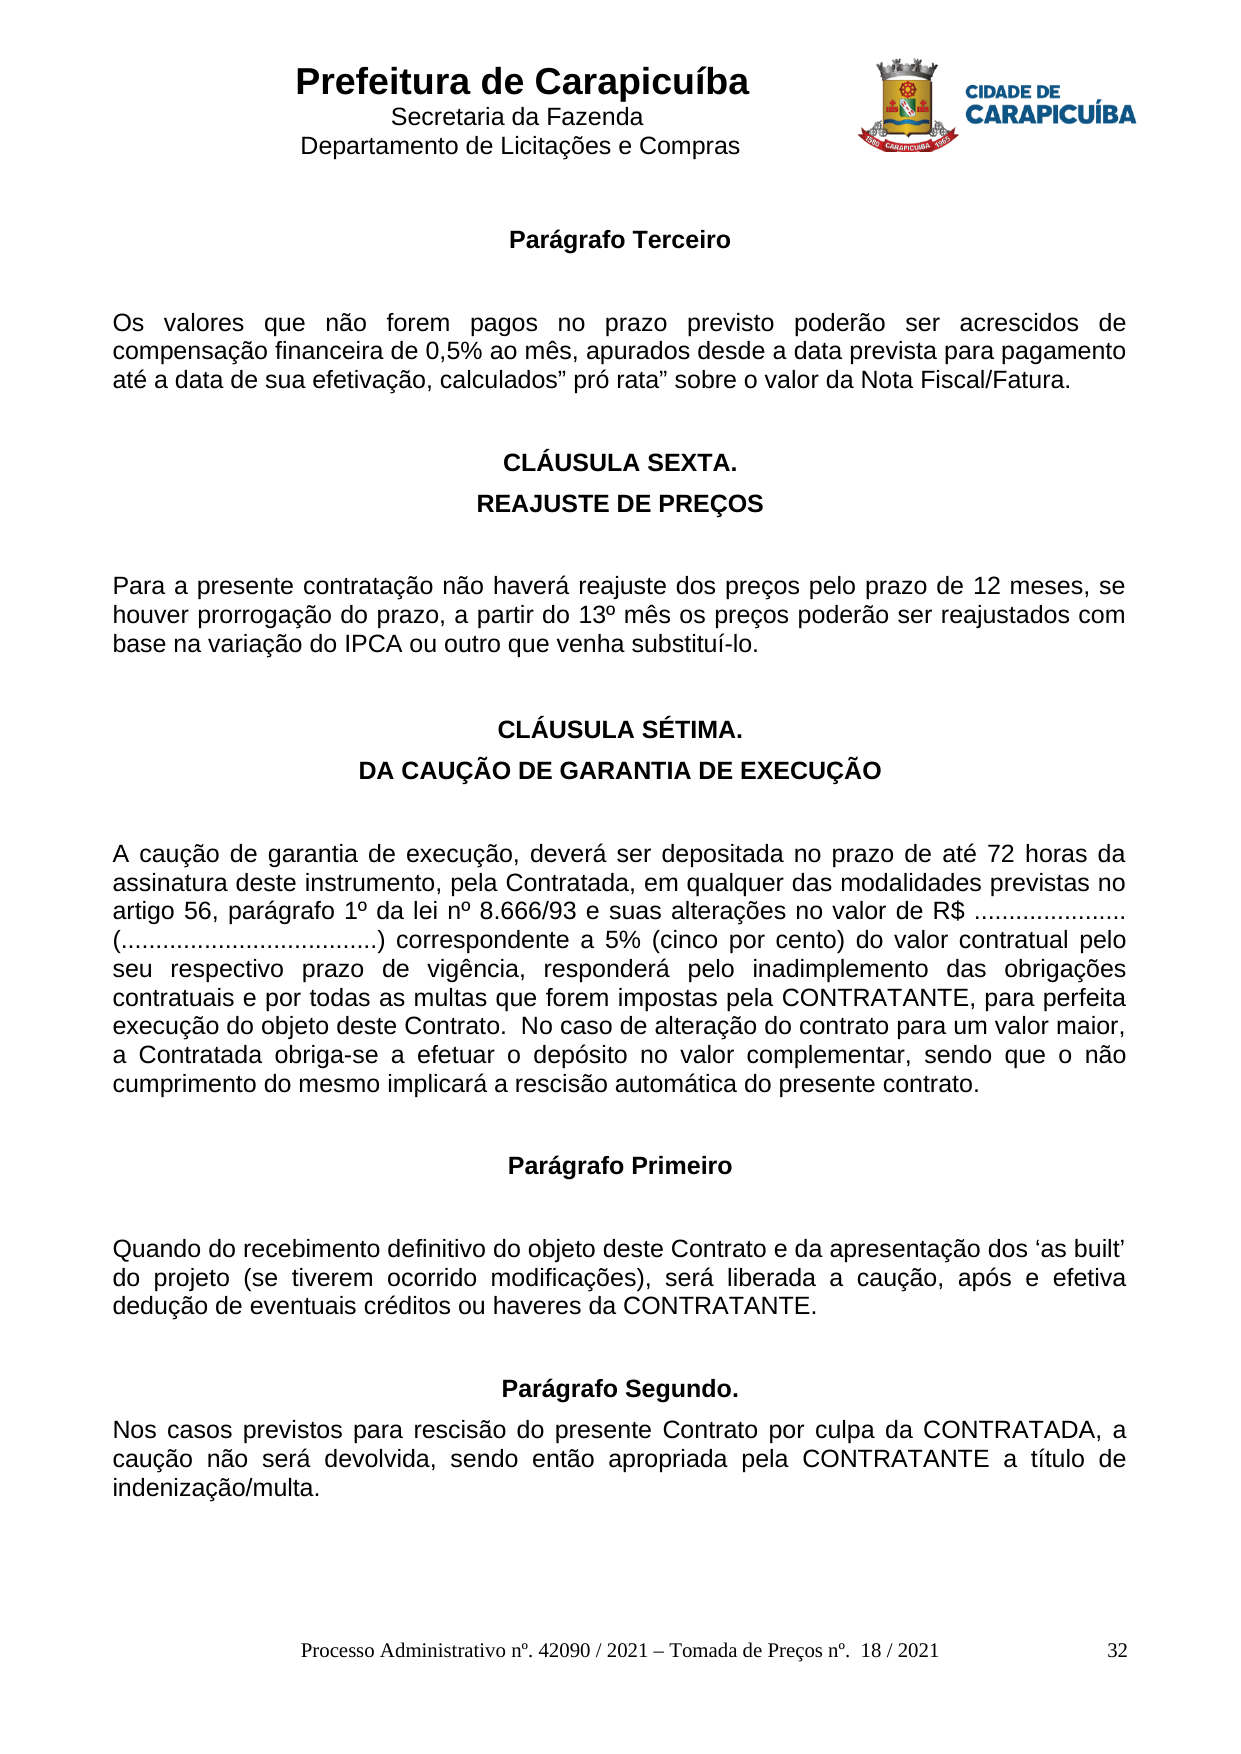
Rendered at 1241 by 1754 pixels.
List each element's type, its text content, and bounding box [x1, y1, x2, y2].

text Para a presente contratação não haverá reajuste dos preços pelo prazo de 12 meses, se houver prorrogação do prazo, a partir do 13º mês os preços poderão ser reajustados com base na variação do IPCA ou outro que venha substituí-lo. [112, 571, 1128, 657]
text A caução de garantia de execução, deverá ser depositada no prazo de até 72 horas da assinatura deste instrumento, pela Contratada, em qualquer das modalidades previstas no artigo 56, parágrafo 1º da lei nº 8.666/93 e suas alterações no valor de R$ ...................... (.....................................) correspondente a 5% (cinco por cento) do valor contratual pelo seu respectivo prazo de vigência, responderá pelo inadimplemento das obrigações contratuais e por todas as multas que forem impostas pela CONTRATANTE, para perfeita execução do objeto deste Contrato. No caso de alteração do contrato para um valor maior, a Contratada obriga-se a efetuar o depósito no valor complementar, sendo que o não cumprimento do mesmo implicará a rescisão automática do presente contrato. [112, 839, 1128, 1097]
text CLÁUSULA SÉTIMA. [112, 715, 1128, 744]
text Parágrafo Terceiro [112, 225, 1128, 254]
text Os valores que não forem pagos no prazo previsto poderão ser acrescidos de compensação financeira de 0,5% ao mês, apurados desde a data prevista para pagamento até a data de sua efetivação, calculados” pró rata” sobre o valor da Nota Fiscal/Fatura. [112, 307, 1128, 394]
text Nos casos previstos para rescisão do presente Contrato por culpa da CONTRATADA, a caução não será devolvida, sendo então apropriada pela CONTRATANTE a título de indenização/multa. [112, 1415, 1128, 1501]
text Parágrafo Primeiro [112, 1151, 1128, 1180]
text Parágrafo Segundo. [112, 1374, 1128, 1402]
text Quando do recebimento definitivo do objeto deste Contrato e da apresentação dos ‘as built’ do projeto (se tiverem ocorrido modificações), será liberada a caução, após e efetiva dedução de eventuais créditos ou haveres da CONTRATANTE. [112, 1234, 1128, 1320]
picture [857, 57, 1139, 152]
text DA CAUÇÃO DE GARANTIA DE EXECUÇÃO [112, 756, 1128, 785]
text REAJUSTE DE PREÇOS [112, 489, 1128, 517]
text CLÁUSULA SEXTA. [112, 447, 1128, 476]
